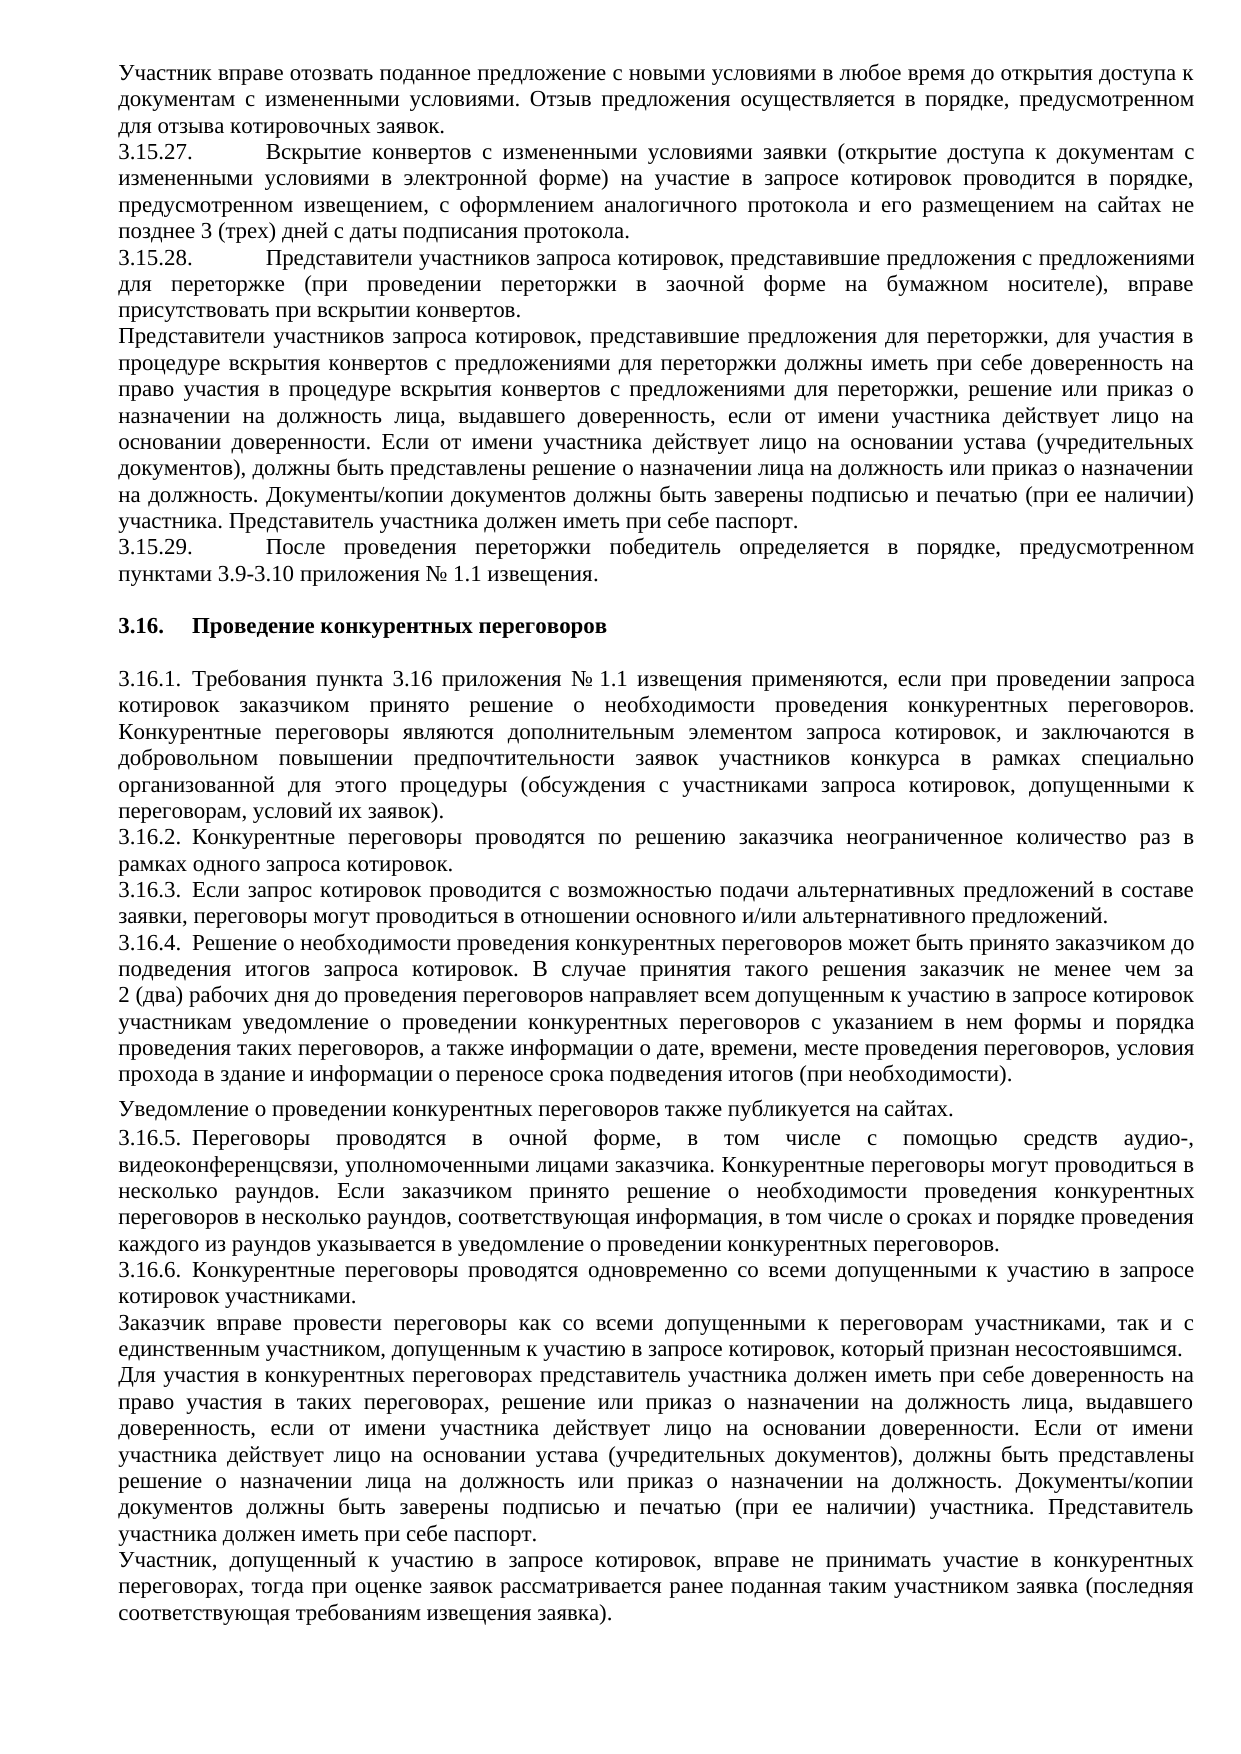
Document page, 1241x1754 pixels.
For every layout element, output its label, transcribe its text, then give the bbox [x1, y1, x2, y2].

text Заказчик вправе провести переговоры как со всеми допущенными к переговорам участниками, так и с единственным участником, допущенным к участию в запросе котировок, который признан несостоявшимся. [118, 1309, 1196, 1362]
list Решение о необходимости проведения конкурентных переговоров может быть принято заказчиком до подведения итогов запроса котировок. В случае принятия такого решения заказчик не менее чем за 2 (два) рабочих дня до проведения переговоров направляет всем допущенным к участию в запросе котировок участникам уведомление о проведении конкурентных переговоров с указанием в нем формы и порядка проведения таких переговоров, а также информации о дате, времени, месте проведения переговоров, условия прохода в здание и информации о переносе срока подведения итогов (при необходимости). [118, 929, 1196, 1087]
list Конкурентные переговоры проводятся одновременно со всеми допущенными к участию в запросе котировок участниками. [118, 1256, 1196, 1309]
list Переговоры проводятся в очной форме, в том числе с помощью средств аудио-, видеоконференцсвязи, уполномоченными лицами заказчика. Конкурентные переговоры могут проводиться в несколько раундов. Если заказчиком принято решение о необходимости проведения конкурентных переговоров в несколько раундов, соответствующая информация, в том числе о сроках и порядке проведения каждого из раундов указывается в уведомление о проведении конкурентных переговоров. [118, 1124, 1196, 1256]
text Уведомление о проведении конкурентных переговоров также публикуется на сайтах. [118, 1087, 1196, 1124]
text Участник, допущенный к участию в запросе котировок, вправе не принимать участие в конкурентных переговорах, тогда при оценке заявок рассматривается ранее поданная таким участником заявка (последняя соответствующая требованиям извещения заявка). [118, 1546, 1196, 1625]
text Участник вправе отозвать поданное предложение с новыми условиями в любое время до открытия доступа к документам с измененными условиями. Отзыв предложения осуществляется в порядке, предусмотренном для отзыва котировочных заявок. [118, 59, 1196, 138]
text Представители участников запроса котировок, представившие предложения для переторжки, для участия в процедуре вскрытия конвертов с предложениями для переторжки должны иметь при себе доверенность на право участия в процедуре вскрытия конвертов с предложениями для переторжки, решение или приказ о назначении на должность лица, выдавшего доверенность, если от имени участника действует лицо на основании доверенности. Если от имени участника действует лицо на основании устава (учредительных документов), должны быть представлены решение о назначении лица на должность или приказ о назначении на должность. Документы/копии документов должны быть заверены подписью и печатью (при ее наличии) участника. Представитель участника должен иметь при себе паспорт. [118, 323, 1196, 533]
list Вскрытие конвертов с измененными условиями заявки (открытие доступа к документам с измененными условиями в электронной форме) на участие в запросе котировок проводится в порядке, предусмотренном извещением, с оформлением аналогичного протокола и его размещением на сайтах не позднее 3 (трех) дней с даты подписания протокола. [118, 138, 1196, 243]
list Проведение конкурентных переговоров [118, 612, 1196, 639]
list Конкурентные переговоры проводятся по решению заказчика неограниченное количество раз в рамках одного запроса котировок. [118, 823, 1196, 876]
list Требования пункта 3.16 приложения № 1.1 извещения применяются, если при проведении запроса котировок заказчиком принято решение о необходимости проведения конкурентных переговоров. Конкурентные переговоры являются дополнительным элементом запроса котировок, и заключаются в добровольном повышении предпочтительности заявок участников конкурса в рамках специально организованной для этого процедуры (обсуждения с участниками запроса котировок, допущенными к переговорам, условий их заявок). [118, 665, 1196, 823]
list Если запрос котировок проводится с возможностью подачи альтернативных предложений в составе заявки, переговоры могут проводиться в отношении основного и/или альтернативного предложений. [118, 876, 1196, 929]
list После проведения переторжки победитель определяется в порядке, предусмотренном пунктами 3.9-3.10 приложения № 1.1 извещения. [118, 533, 1196, 586]
list Представители участников запроса котировок, представившие предложения с предложениями для переторжке (при проведении переторжки в заочной форме на бумажном носителе), вправе присутствовать при вскрытии конвертов. [118, 243, 1196, 323]
text Для участия в конкурентных переговорах представитель участника должен иметь при себе доверенность на право участия в таких переговорах, решение или приказ о назначении на должность лица, выдавшего доверенность, если от имени участника действует лицо на основании доверенности. Если от имени участника действует лицо на основании устава (учредительных документов), должны быть представлены решение о назначении лица на должность или приказ о назначении на должность. Документы/копии документов должны быть заверены подписью и печатью (при ее наличии) участника. Представитель участника должен иметь при себе паспорт. [118, 1362, 1196, 1546]
